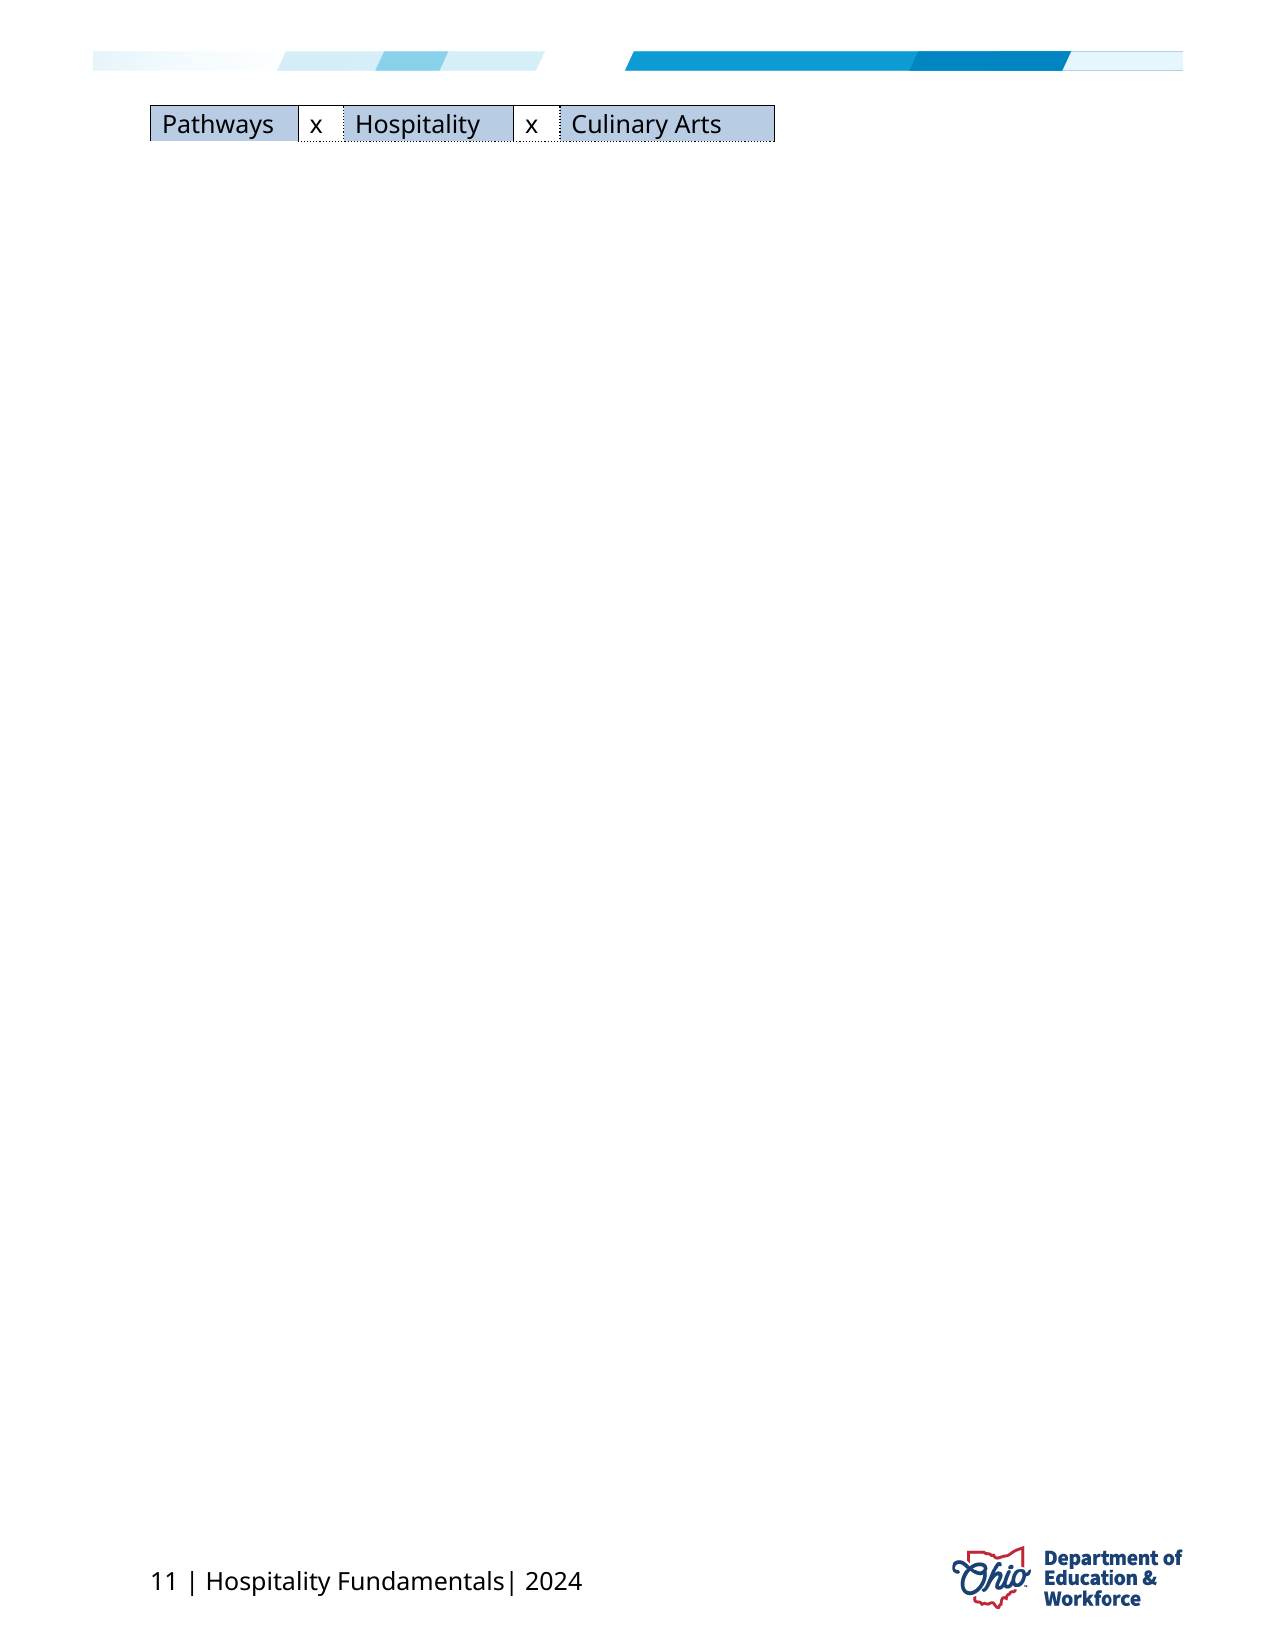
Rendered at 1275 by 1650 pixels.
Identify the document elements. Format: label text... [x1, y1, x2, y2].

table_header x [514, 106, 560, 141]
table_header Hospitality [344, 106, 513, 141]
table_header x [299, 106, 343, 141]
table_header Culinary Arts [560, 106, 774, 141]
picture [8, 19, 1267, 1647]
table_header Pathways [151, 106, 298, 141]
